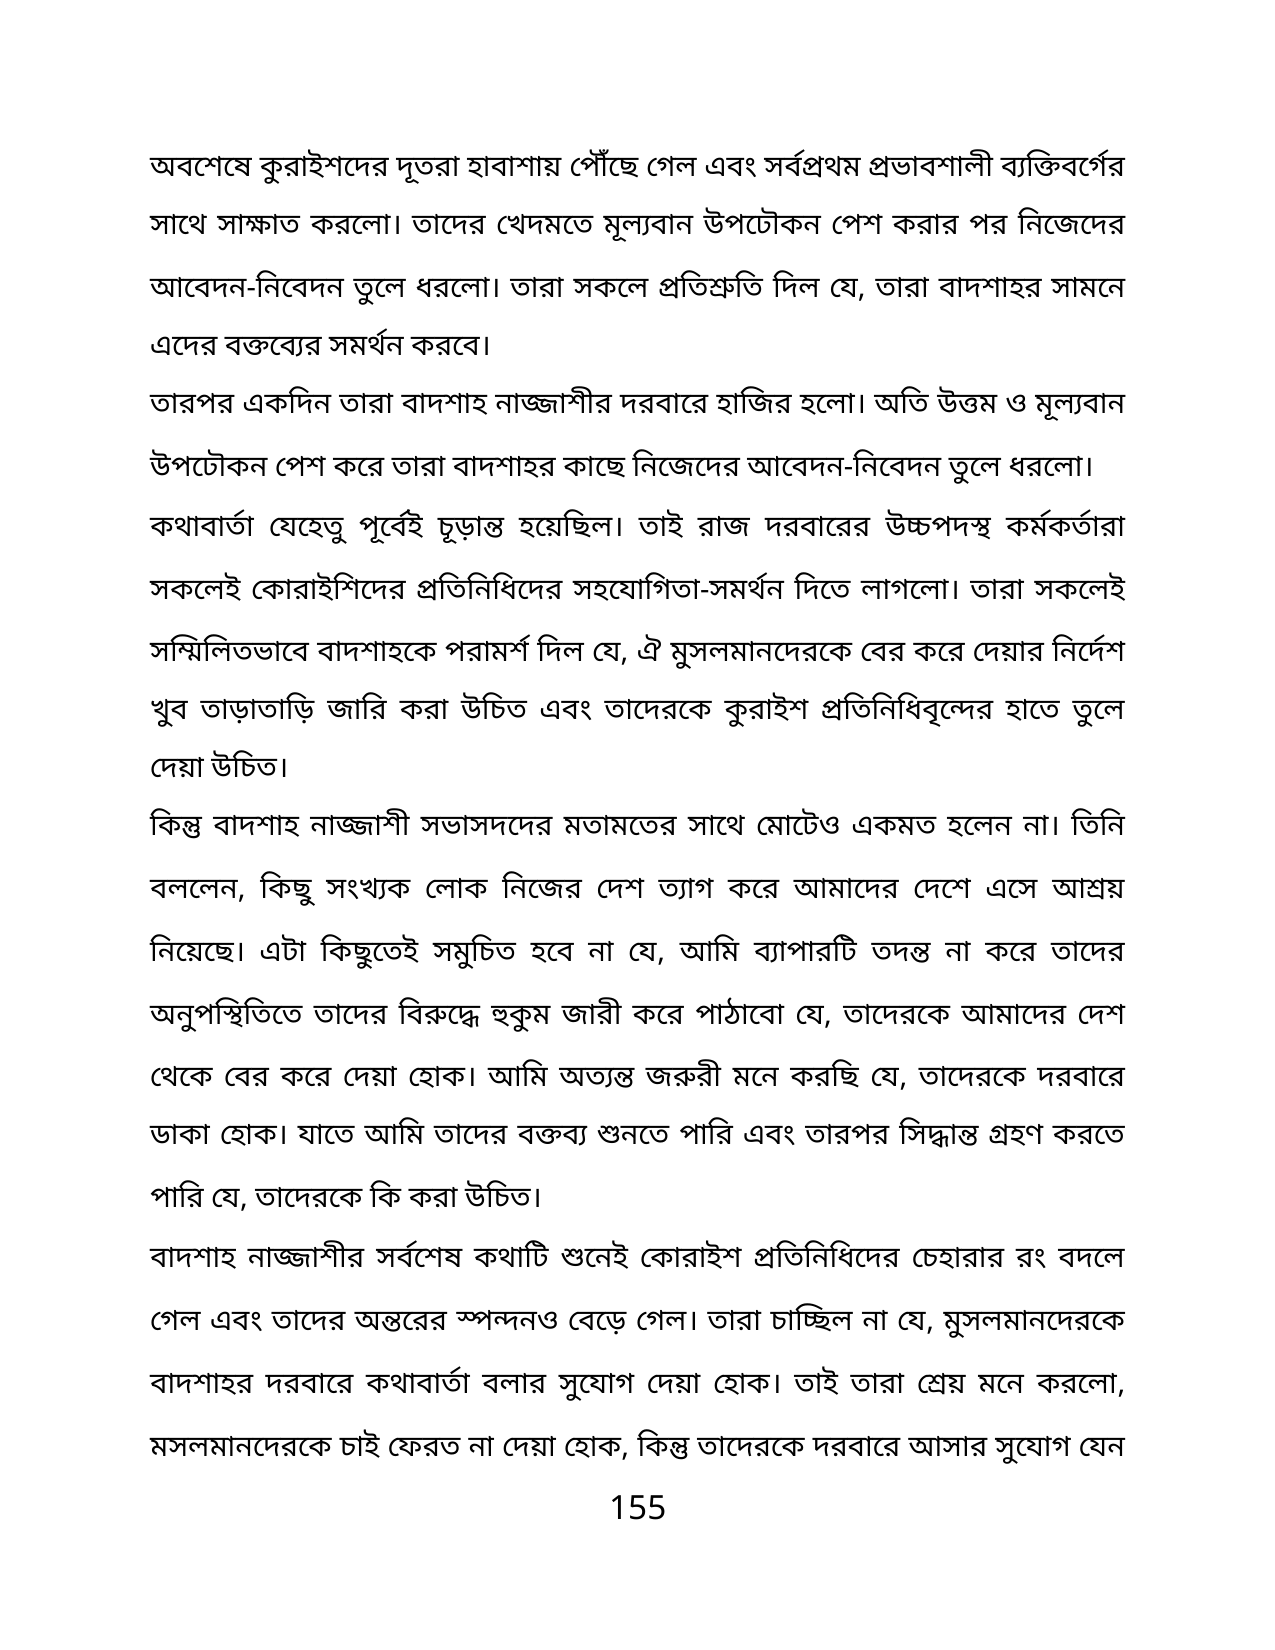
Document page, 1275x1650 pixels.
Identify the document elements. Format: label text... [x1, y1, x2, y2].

text কিন্তু বাদশাহ নাজ্জাশী সভাসদদের মতামতের সাথে মোটেও একমত হলেন না। তিনি বললেন, কিছু সংখ্যক লোক নিজের দেশ ত্যাগ করে আমাদের দেশে এসে আশ্রয় নিয়েছে। এটা কিছুতেই সমুচিত হবে না যে, আমি ব্যাপারটি তদন্ত না করে তাদের অনুপস্থিতিতে তাদের বিরুদ্ধে হুকুম জারী করে পাঠাবো যে, তাদেরকে আমাদের দেশ থেকে বের করে দেয়া হোক। আমি অত্যন্ত জরুরী মনে করছি যে, তাদেরকে দরবারে ডাকা হোক। যাতে আমি তাদের বক্তব্য শুনতে পারি এবং তারপর সিদ্ধান্ত গ্রহণ করতে পারি যে, তাদেরকে কি করা উচিত। [150, 809, 1125, 1219]
text তারপর একদিন তারা বাদশাহ নাজ্জাশীর দরবারে হাজির হলো। অতি উত্তম ও মূল্যবান উপঢৌকন পেশ করে তারা বাদশাহর কাছে নিজেদের আবেদন-নিবেদন তুলে ধরলো। [150, 387, 1125, 488]
text কথাবার্তা যেহেতু পূর্বেই চূড়ান্ত হয়েছিল। তাই রাজ দরবারের উচ্চপদস্থ কর্মকর্তারা সকলেই কোরাইশিদের প্রতিনিধিদের সহযোগিতা-সমর্থন দিতে লাগলো। তারা সকলেই সম্মিলিতভাবে বাদশাহকে পরামর্শ দিল যে, ঐ মুসলমানদেরকে বের করে দেয়ার নির্দেশ খুব তাড়াতাড়ি জারি করা উচিত এবং তাদেরকে কুরাইশ প্রতিনিধিবৃন্দের হাতে তুলে দেয়া উচিত। [150, 509, 1125, 789]
text অবশেষে কুরাইশদের দূতরা হাবাশায় পৌঁছে গেল এবং সর্বপ্রথম প্রভাবশালী ব্যক্তিবর্গের সাথে সাক্ষাত করলো। তাদের খেদমতে মূল্যবান উপঢৌকন পেশ করার পর নিজেদের আবেদন-নিবেদন তুলে ধরলো। তারা সকলে প্রতিশ্রুতি দিল যে, তারা বাদশাহর সামনে এদের বক্তব্যের সমর্থন করবে। [150, 150, 1125, 367]
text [150, 1241, 1125, 1468]
